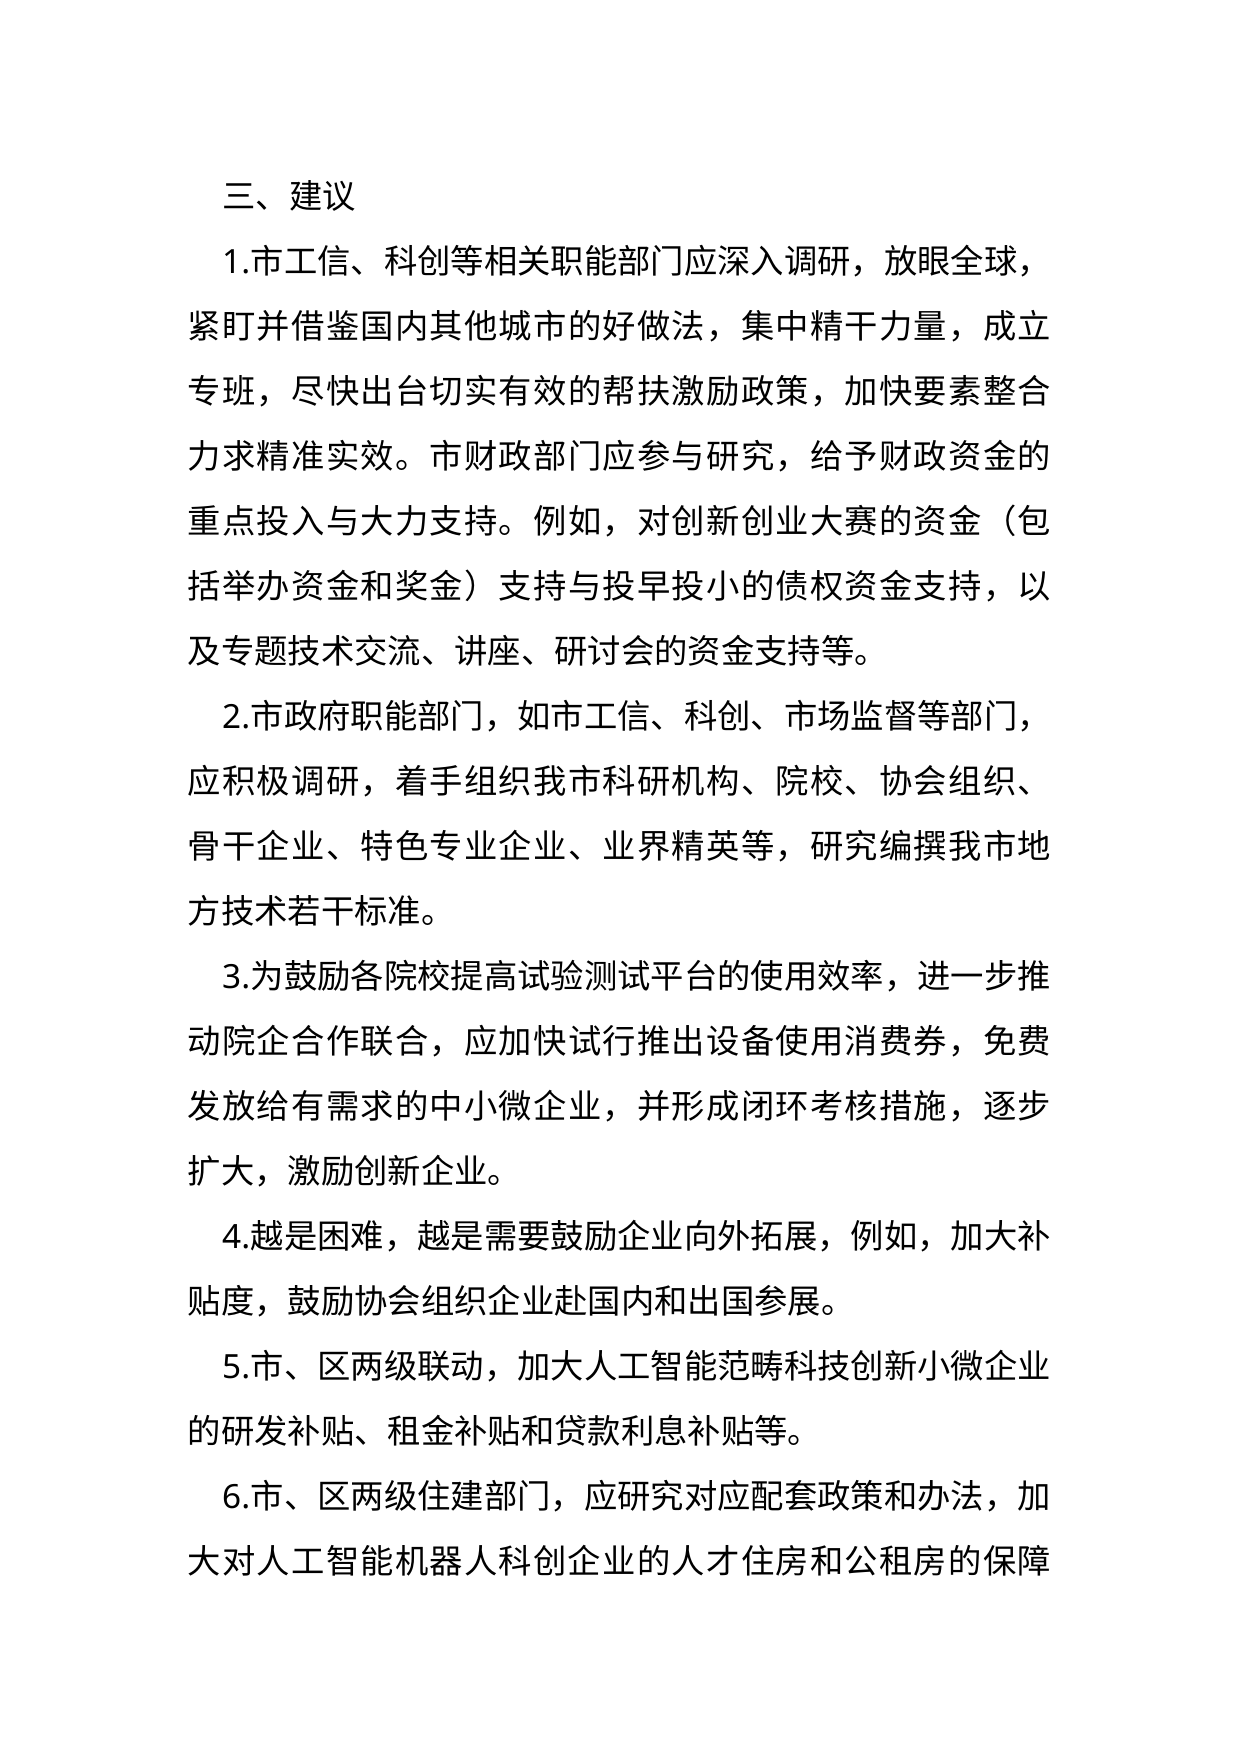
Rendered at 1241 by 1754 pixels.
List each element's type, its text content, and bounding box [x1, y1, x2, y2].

text 2.市政府职能部门，如市工信、科创、市场监督等部门，应积极调研，着手组织我市科研机构、院校、协会组织、骨干企业、特色专业企业、业界精英等，研究编撰我市地方技术若干标准。 [187, 682, 1053, 942]
text 5.市、区两级联动，加大人工智能范畴科技创新小微企业的研发补贴、租金补贴和贷款利息补贴等。 [187, 1332, 1053, 1462]
text 1.市工信、科创等相关职能部门应深入调研，放眼全球，紧盯并借鉴国内其他城市的好做法，集中精干力量，成立专班，尽快出台切实有效的帮扶激励政策，加快要素整合，力求精准实效。市财政部门应参与研究，给予财政资金的重点投入与大力支持。例如，对创新创业大赛的资金（包括举办资金和奖金）支持与投早投小的债权资金支持，以及专题技术交流、讲座、研讨会的资金支持等。 [187, 227, 1053, 682]
text 三、建议 [187, 162, 1053, 227]
text 4.越是困难，越是需要鼓励企业向外拓展，例如，加大补贴度，鼓励协会组织企业赴国内和出国参展。 [187, 1202, 1053, 1332]
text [187, 1462, 1053, 1592]
text 3.为鼓励各院校提高试验测试平台的使用效率，进一步推动院企合作联合，应加快试行推出设备使用消费券，免费发放给有需求的中小微企业，并形成闭环考核措施，逐步扩大，激励创新企业。 [187, 942, 1053, 1202]
